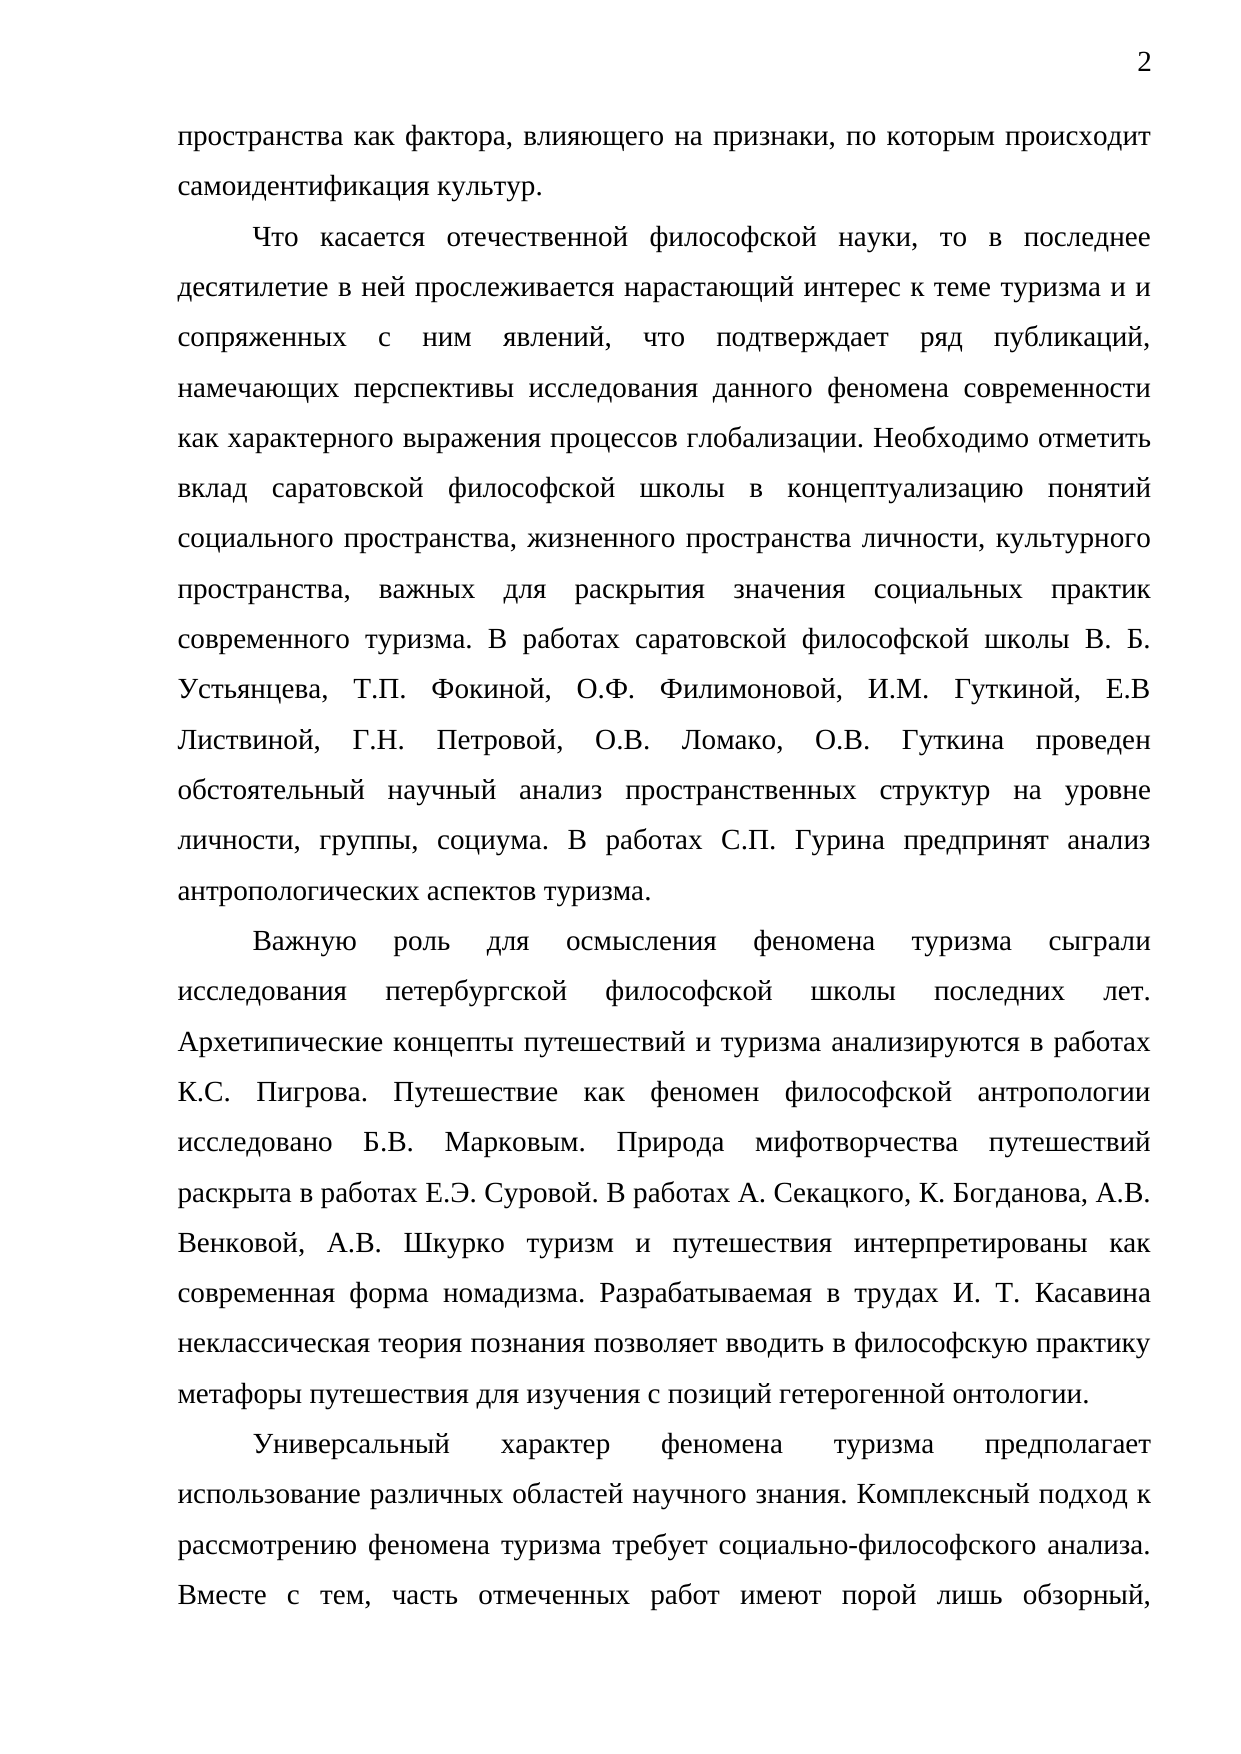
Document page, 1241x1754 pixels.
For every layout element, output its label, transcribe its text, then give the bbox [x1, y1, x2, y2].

text Важную роль для осмысления феномена туризма сыграли исследования петербургской философской школы последних лет. Архетипические концепты путешествий и туризма анализируются в работах К.С. Пигрова. Путешествие как феномен философской антропологии исследовано Б.В. Марковым. Природа мифотворчества путешествий раскрыта в работах Е.Э. Суровой. В работах А. Секацкого, К. Богданова, А.В. Венковой, А.В. Шкурко туризм и путешествия интерпретированы как современная форма номадизма. Разрабатываемая в трудах И. Т. Касавина неклассическая теория познания позволяет вводить в философскую практику метафоры путешествия для изучения с позиций гетерогенной онтологии. [177, 923, 1152, 1409]
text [177, 1426, 1152, 1611]
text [177, 118, 1152, 202]
text Что касается отечественной философской науки, то в последнее десятилетие в ней прослеживается нарастающий интерес к теме туризма и и сопряженных с ним явлений, что подтверждает ряд публикаций, намечающих перспективы исследования данного феномена современности как характерного выражения процессов глобализации. Необходимо отметить вклад саратовской философской школы в концептуализацию понятий социального пространства, жизненного пространства личности, культурного пространства, важных для раскрытия значения социальных практик современного туризма. В работах саратовской философской школы В. Б. Устьянцева, Т.П. Фокиной, О.Ф. Филимоновой, И.М. Гуткиной, Е.В Листвиной, Г.Н. Петровой, О.В. Ломако, О.В. Гуткина проведен обстоятельный научный анализ пространственных структур на уровне личности, группы, социума. В работах С.П. Гурина предпринят анализ антропологических аспектов туризма. [177, 219, 1152, 906]
